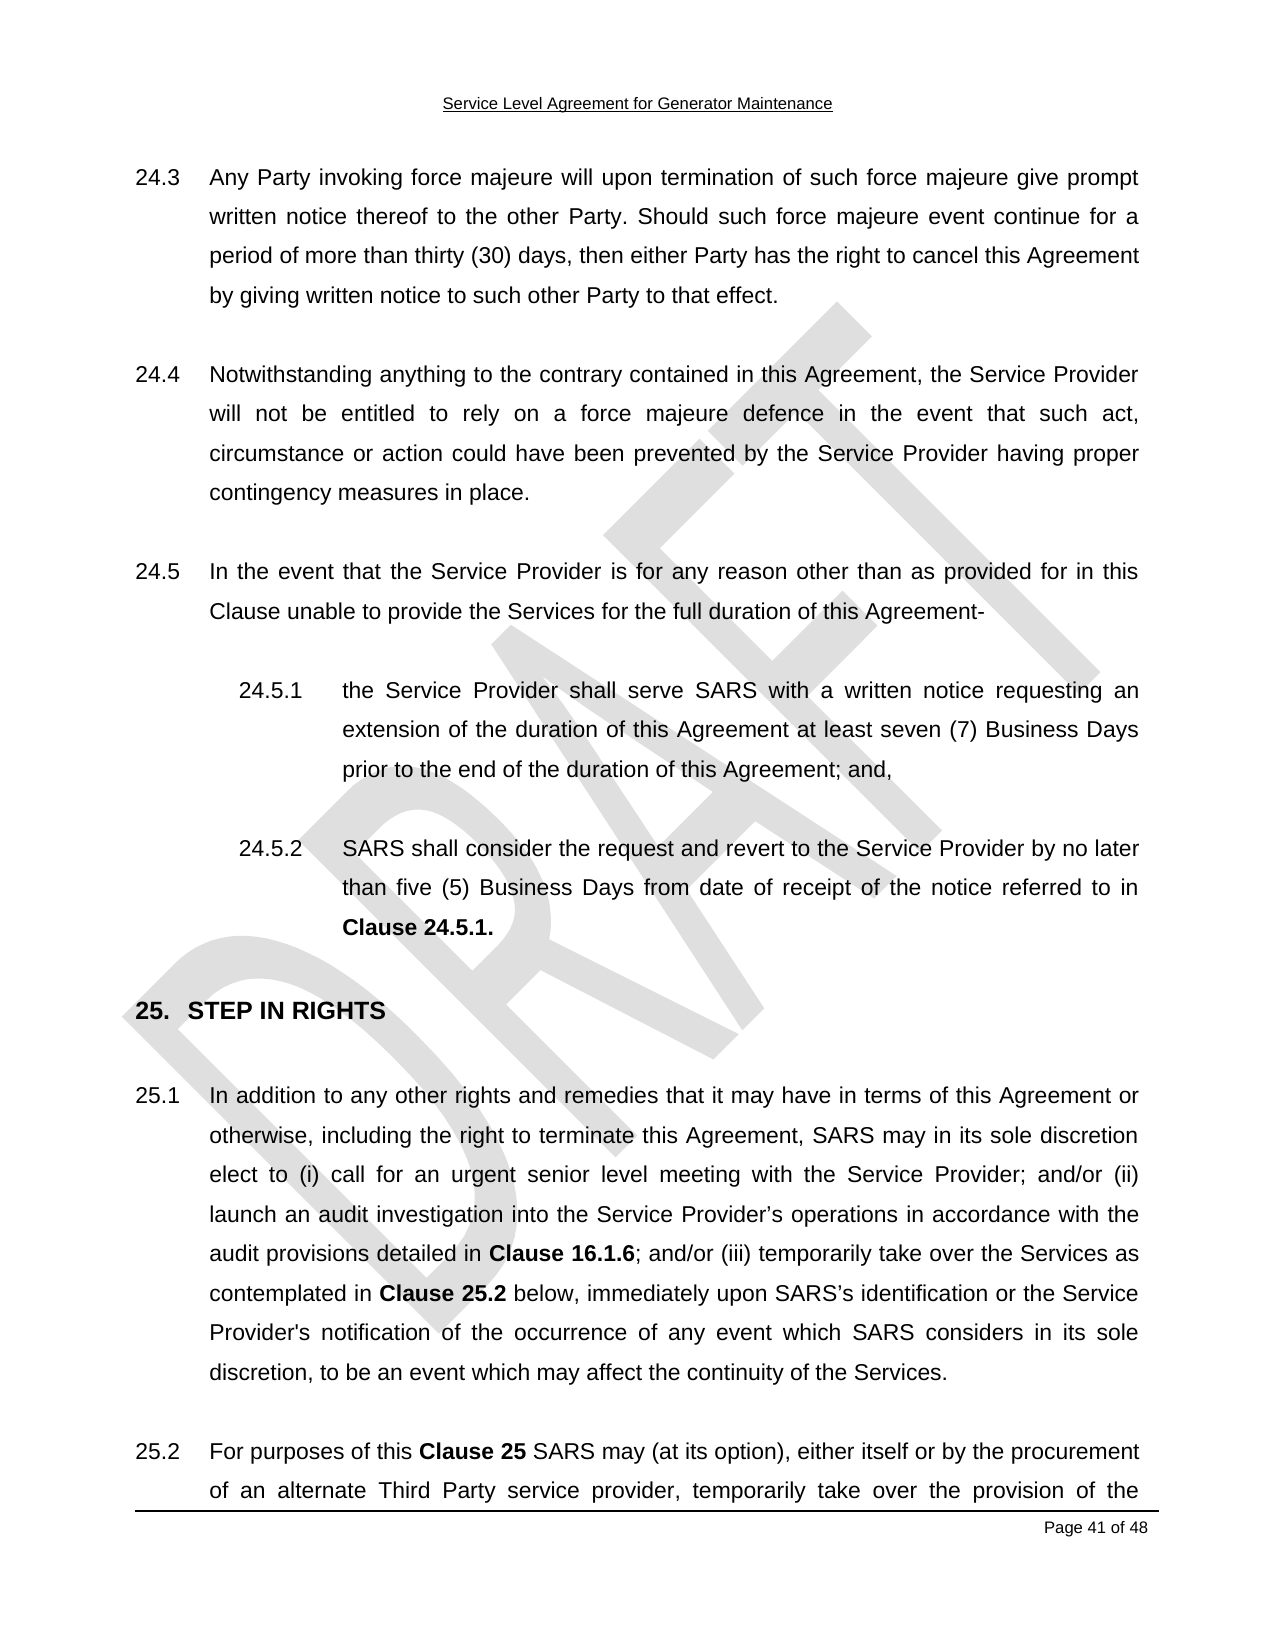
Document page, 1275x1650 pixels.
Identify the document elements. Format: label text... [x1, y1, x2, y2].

subtitle In addition to any other rights and remedies that it may have in terms of this Agreement or otherwise, including the right to terminate this Agreement, SARS may in its sole discretion elect to (i) call for an urgent senior level meeting with the Service Provider; and/or (ii) launch an audit investigation into the Service Provider’s operations in accordance with the audit provisions detailed in Clause 16.1.6; and/or (iii) temporarily take over the Services as contemplated in Clause 25.2 below, immediately upon SARS’s identification or the Service Provider's notification of the occurrence of any event which SARS considers in its sole discretion, to be an event which may affect the continuity of the Services. [135, 1082, 1140, 1385]
subtitle the Service Provider shall serve SARS with a written notice requesting an extension of the duration of this Agreement at least seven (7) Business Days prior to the end of the duration of this Agreement; and, [239, 677, 1140, 782]
subtitle SARS shall consider the request and revert to the Service Provider by no later than five (5) Business Days from date of receipt of the notice referred to in Clause 24.5.1. [239, 835, 1140, 940]
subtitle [135, 1438, 1140, 1504]
subtitle Any Party invoking force majeure will upon termination of such force majeure give prompt written notice thereof to the other Party. Should such force majeure event continue for a period of more than thirty (30) days, then either Party has the right to cancel this Agreement by giving written notice to such other Party to that effect. [135, 163, 1140, 308]
subtitle STEP IN RIGHTS [135, 996, 1140, 1025]
subtitle In the event that the Service Provider is for any reason other than as provided for in this Clause unable to provide the Services for the full duration of this Agreement- [135, 558, 1140, 624]
subtitle Notwithstanding anything to the contrary contained in this Agreement, the Service Provider will not be entitled to rely on a force majeure defence in the event that such act, circumstance or action could have been prevented by the Service Provider having proper contingency measures in place. [135, 361, 1140, 506]
